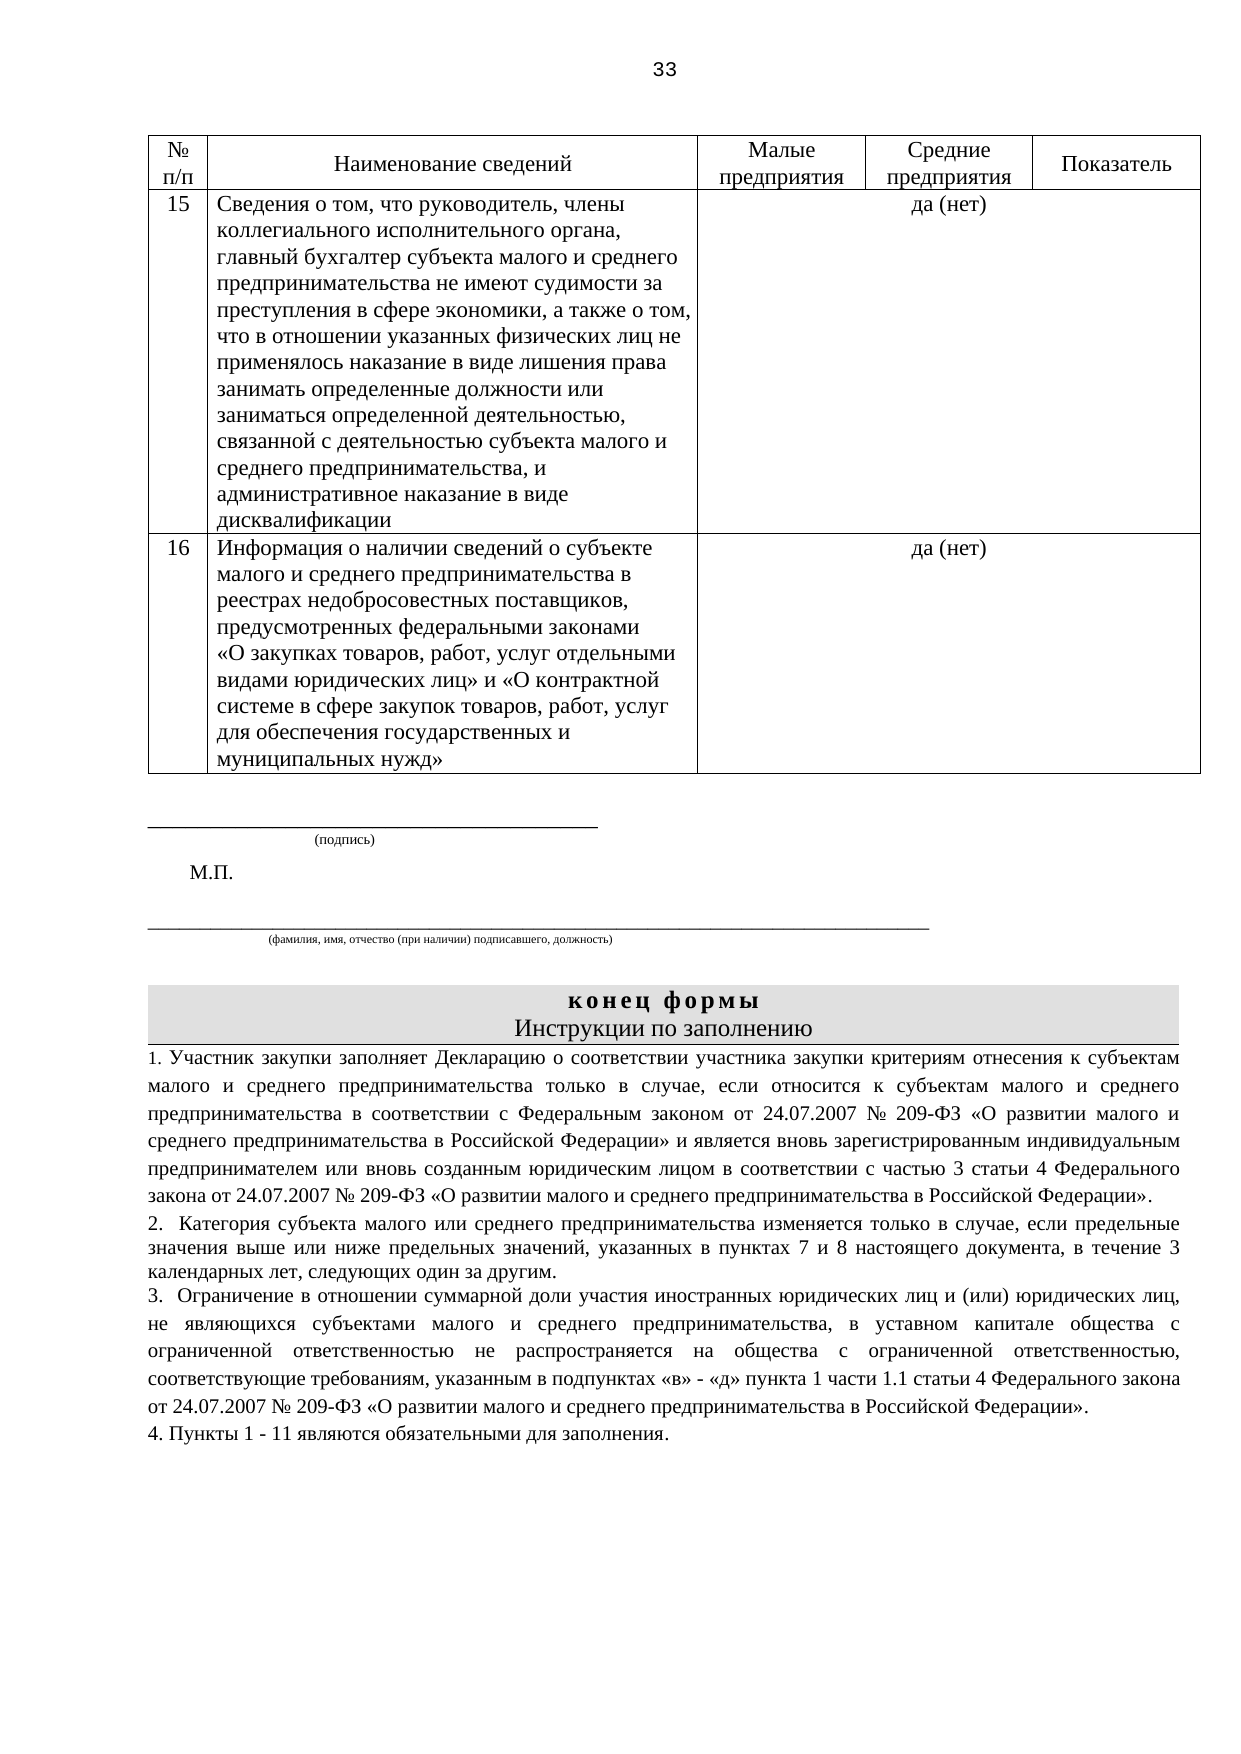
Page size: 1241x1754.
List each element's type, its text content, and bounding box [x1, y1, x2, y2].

table_cell Информация о наличии сведений о субъекте малого и среднего предпринимательства в реестрах недобросовестных поставщиков, предусмотренных федеральными законами «О закупках товаров, работ, услуг отдельными видами юридических лиц» и «О контрактной системе в сфере закупок товаров, работ, услуг для обеспечения государственных и муниципальных нужд» [208, 534, 697, 772]
text (подпись) [148, 831, 1181, 860]
text (фамилия, имя, отчество (при наличии) подписавшего, должность) [148, 932, 1181, 956]
table_header Наименование сведений [208, 136, 697, 189]
table_cell 16 [149, 534, 207, 772]
text 4. Пункты 1 - 11 являются обязательными для заполнения. [148, 1421, 1181, 1445]
table_header № п/п [149, 136, 207, 189]
text 3. Ограничение в отношении суммарной доли участия иностранных юридических лиц и (или) юридических лиц, не являющихся субъектами малого и среднего предпринимательства, в уставном капитале общества с ограниченной ответственностью не распространяется на общества с ограниченной ответственностью, соответствующие требованиям, указанным в подпунктах «в» - «д» пункта 1 части 1.1 статьи 4 Федерального закона от 24.07.2007 № 209-ФЗ «О развитии малого и среднего предпринимательства в Российской Федерации». [148, 1283, 1181, 1418]
text Инструкции по заполнению [148, 1013, 1179, 1044]
table_header Средние предприятия [866, 136, 1032, 189]
text конец формы [148, 985, 1179, 1013]
table_cell 15 [149, 190, 207, 533]
text 1. Участник закупки заполняет Декларацию о соответствии участника закупки критериям отнесения к субъектам малого и среднего предпринимательства только в случае, если относится к субъектам малого и среднего предпринимательства в соответствии с Федеральным законом от 24.07.2007 № 209-ФЗ «О развитии малого и среднего предпринимательства в Российской Федерации» и является вновь зарегистрированным индивидуальным предпринимателем или вновь созданным юридическим лицом в соответствии с частью 3 статьи 4 Федерального закона от 24.07.2007 № 209-ФЗ «О развитии малого и среднего предпринимательства в Российской Федерации». [148, 1045, 1181, 1207]
text М.П. [148, 860, 1181, 884]
table_cell да (нет) [698, 190, 1200, 533]
table_cell да (нет) [698, 534, 1200, 772]
table_header Малые предприятия [698, 136, 865, 189]
text ____________________________________ [148, 802, 1181, 831]
table_header Показатель [1033, 136, 1200, 189]
text ___________________________________________________________________________ [148, 908, 1181, 932]
text 2. Категория субъекта малого или среднего предпринимательства изменяется только в случае, если предельные значения выше или ниже предельных значений, указанных в пунктах 7 и 8 настоящего документа, в течение 3 календарных лет, следующих один за другим. [148, 1211, 1181, 1283]
table_cell Сведения о том, что руководитель, члены коллегиального исполнительного органа, главный бухгалтер субъекта малого и среднего предпринимательства не имеют судимости за преступления в сфере экономики, а также о том, что в отношении указанных физических лиц не применялось наказание в виде лишения права занимать определенные должности или заниматься определенной деятельностью, связанной с деятельностью субъекта малого и среднего предпринимательства, и административное наказание в виде дисквалификации [208, 190, 697, 533]
